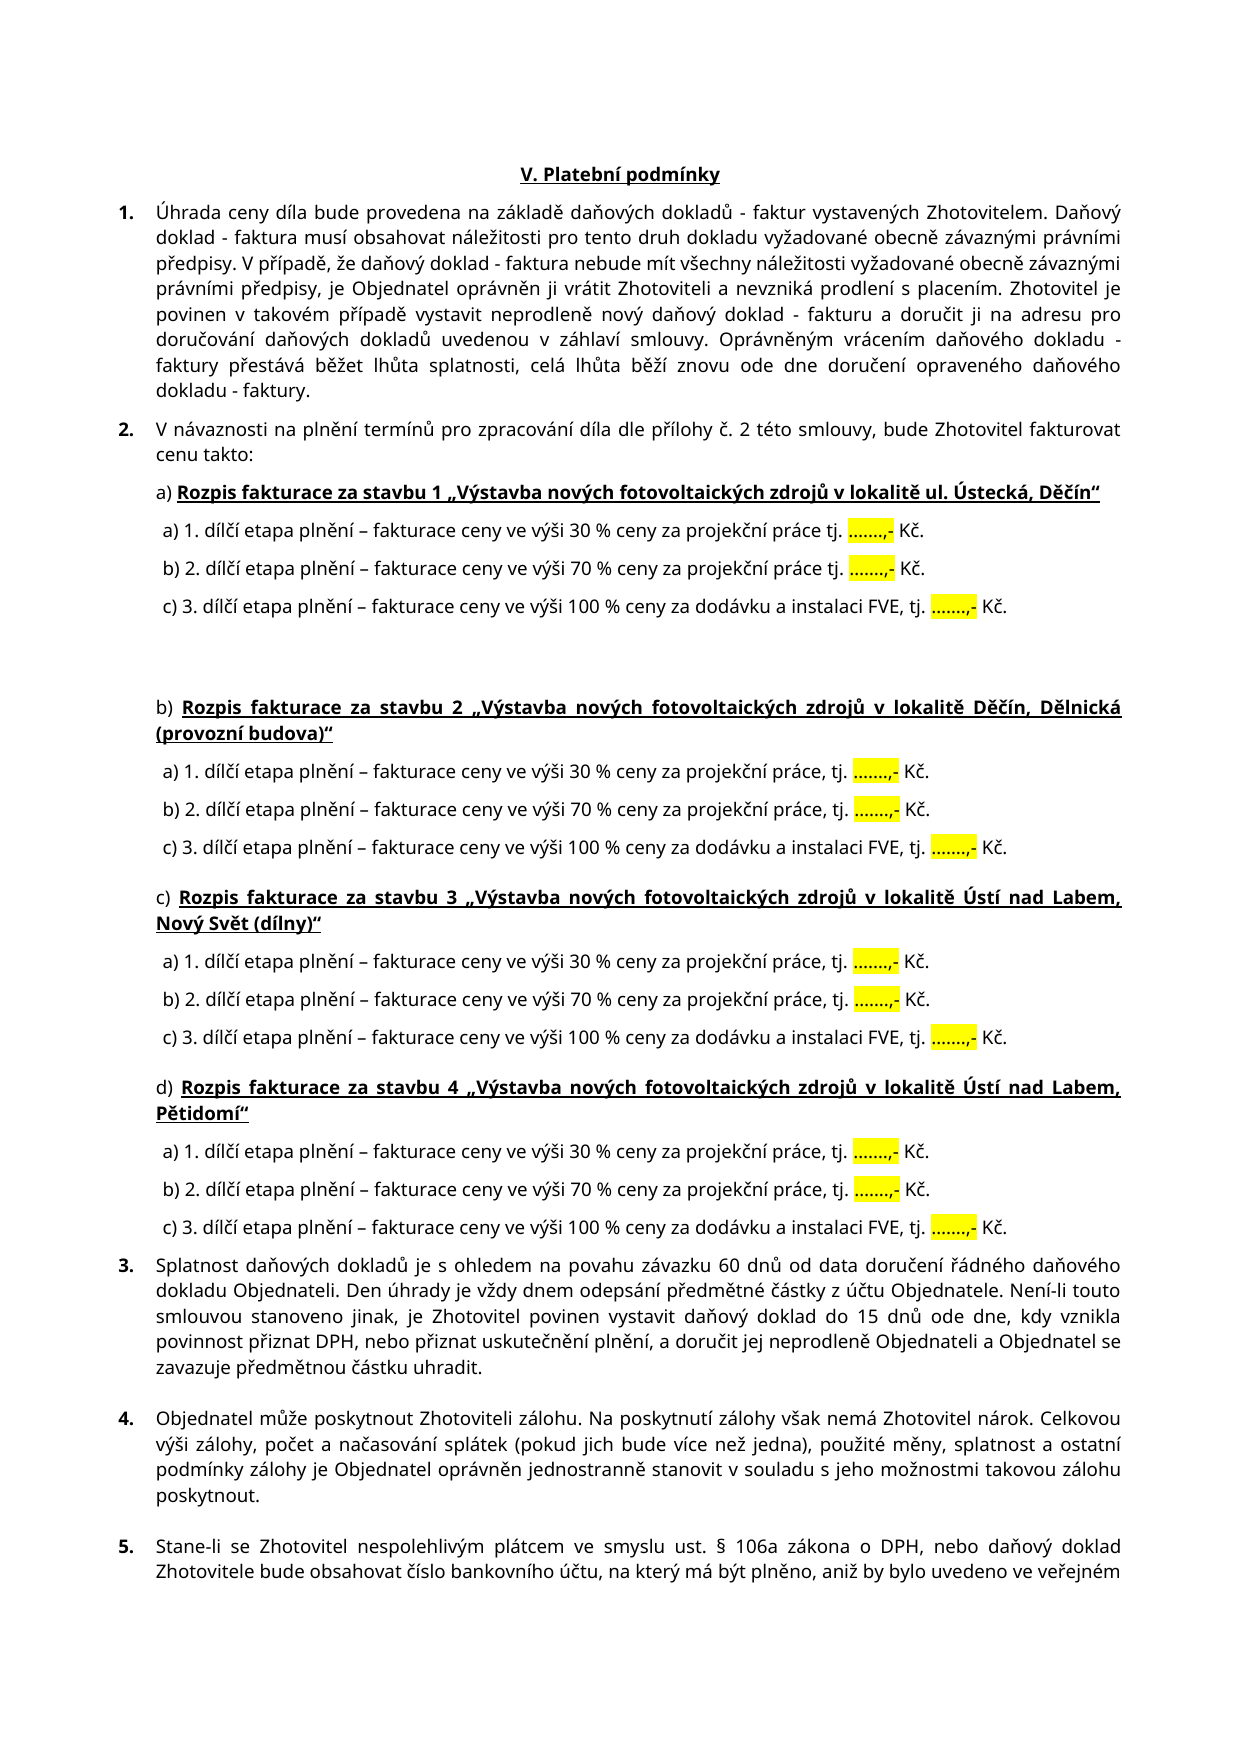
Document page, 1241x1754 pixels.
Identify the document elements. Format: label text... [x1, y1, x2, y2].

list b) 2. dílčí etapa plnění – fakturace ceny ve výši 70 % ceny za projekční práce, tj. …….,- Kč. [900, 986, 1122, 1012]
list a) 1. dílčí etapa plnění – fakturace ceny ve výši 30 % ceny za projekční práce, tj. ….…,- Kč. [118, 948, 853, 974]
list c) 3. dílčí etapa plnění – fakturace ceny ve výši 100 % ceny za dodávku a instalaci FVE, tj. …….,- Kč. [118, 834, 931, 859]
list c) 3. dílčí etapa plnění – fakturace ceny ve výši 100 % ceny za dodávku a instalaci FVE, tj. …….,- Kč. [118, 593, 1122, 619]
list b) 2. dílčí etapa plnění – fakturace ceny ve výši 70 % ceny za projekční práce tj. …….,- Kč. [118, 555, 849, 581]
list 1. Úhrada ceny díla bude provedena na základě daňových dokladů - faktur vystavených Zhotovitelem. Daňový doklad - faktura musí obsahovat náležitosti pro tento druh dokladu vyžadované obecně závaznými právními předpisy. V případě, že daňový doklad - faktura nebude mít všechny náležitosti vyžadované obecně závaznými právními předpisy, je Objednatel oprávněn ji vrátit Zhotoviteli a nevzniká prodlení s placením. Zhotovitel je povinen v takovém případě vystavit neprodleně nový daňový doklad - fakturu a doručit ji na adresu pro doručování daňových dokladů uvedenou v záhlaví smlouvy. Oprávněným vrácením daňového dokladu - faktury přestává běžet lhůta splatnosti, celá lhůta běží znovu ode dne doručení opraveného daňového dokladu - faktury. [118, 199, 1122, 403]
text Platební podmínky [118, 161, 1122, 187]
list b) 2. dílčí etapa plnění – fakturace ceny ve výši 70 % ceny za projekční práce, tj. …….,- Kč. [118, 986, 854, 1012]
list a) 1. dílčí etapa plnění – fakturace ceny ve výši 30 % ceny za projekční práce, tj. ….…,- Kč. [899, 948, 1122, 974]
list a) Rozpis fakturace za stavbu 1 „Výstavba nových fotovoltaických zdrojů v lokalitě ul. Ústecká, Děčín“ [118, 479, 1122, 505]
list b) 2. dílčí etapa plnění – fakturace ceny ve výši 70 % ceny za projekční práce tj. …….,- Kč. [895, 555, 1122, 581]
list a) 1. dílčí etapa plnění – fakturace ceny ve výši 30 % ceny za projekční práce tj. ….…,- Kč. [118, 517, 1122, 543]
list a) 1. dílčí etapa plnění – fakturace ceny ve výši 30 % ceny za projekční práce, tj. ….…,- Kč. [118, 1138, 853, 1164]
list b) 2. dílčí etapa plnění – fakturace ceny ve výši 70 % ceny za projekční práce, tj. …….,- Kč. [900, 796, 1122, 822]
list c) 3. dílčí etapa plnění – fakturace ceny ve výši 100 % ceny za dodávku a instalaci FVE, tj. …….,- Kč. [118, 1214, 931, 1240]
list a) 1. dílčí etapa plnění – fakturace ceny ve výši 30 % ceny za projekční práce, tj. ….…,- Kč. [899, 1138, 1122, 1164]
list a) 1. dílčí etapa plnění – fakturace ceny ve výši 30 % ceny za projekční práce, tj. ….…,- Kč. [118, 758, 853, 783]
list c) Rozpis fakturace za stavbu 3 „Výstavba nových fotovoltaických zdrojů v lokalitě Ústí nad Labem, Nový Svět (dílny)“ [118, 884, 1122, 936]
text 3. Splatnost daňových dokladů je s ohledem na povahu závazku 60 dnů od data doručení řádného daňového dokladu Objednateli. Den úhrady je vždy dnem odepsání předmětné částky z účtu Objednatele. Není-li touto smlouvou stanoveno jinak, je Zhotovitel povinen vystavit daňový doklad do 15 dnů ode dne, kdy vznikla povinnost přiznat DPH, nebo přiznat uskutečnění plnění, a doručit jej neprodleně Objednateli a Objednatel se zavazuje předmětnou částku uhradit. [118, 1252, 1122, 1380]
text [118, 1533, 1122, 1584]
list b) 2. dílčí etapa plnění – fakturace ceny ve výši 70 % ceny za projekční práce, tj. …….,- Kč. [118, 796, 854, 822]
list b) 2. dílčí etapa plnění – fakturace ceny ve výši 70 % ceny za projekční práce, tj. …….,- Kč. [118, 1176, 854, 1202]
list d) Rozpis fakturace za stavbu 4 „Výstavba nových fotovoltaických zdrojů v lokalitě Ústí nad Labem, Pětidomí“ [118, 1075, 1122, 1126]
list c) 3. dílčí etapa plnění – fakturace ceny ve výši 100 % ceny za dodávku a instalaci FVE, tj. …….,- Kč. [118, 1024, 931, 1050]
list b) Rozpis fakturace za stavbu 2 „Výstavba nových fotovoltaických zdrojů v lokalitě Děčín, Dělnická (provozní budova)“ [118, 694, 1122, 746]
list b) 2. dílčí etapa plnění – fakturace ceny ve výši 70 % ceny za projekční práce, tj. …….,- Kč. [900, 1176, 1122, 1202]
text 4. Objednatel může poskytnout Zhotoviteli zálohu. Na poskytnutí zálohy však nemá Zhotovitel nárok. Celkovou výši zálohy, počet a načasování splátek (pokud jich bude více než jedna), použité měny, splatnost a ostatní podmínky zálohy je Objednatel oprávněn jednostranně stanovit v souladu s jeho možnostmi takovou zálohu poskytnout. [118, 1405, 1122, 1507]
list 2. V návaznosti na plnění termínů pro zpracování díla dle přílohy č. 2 této smlouvy, bude Zhotovitel fakturovat cenu takto: [118, 416, 1122, 467]
